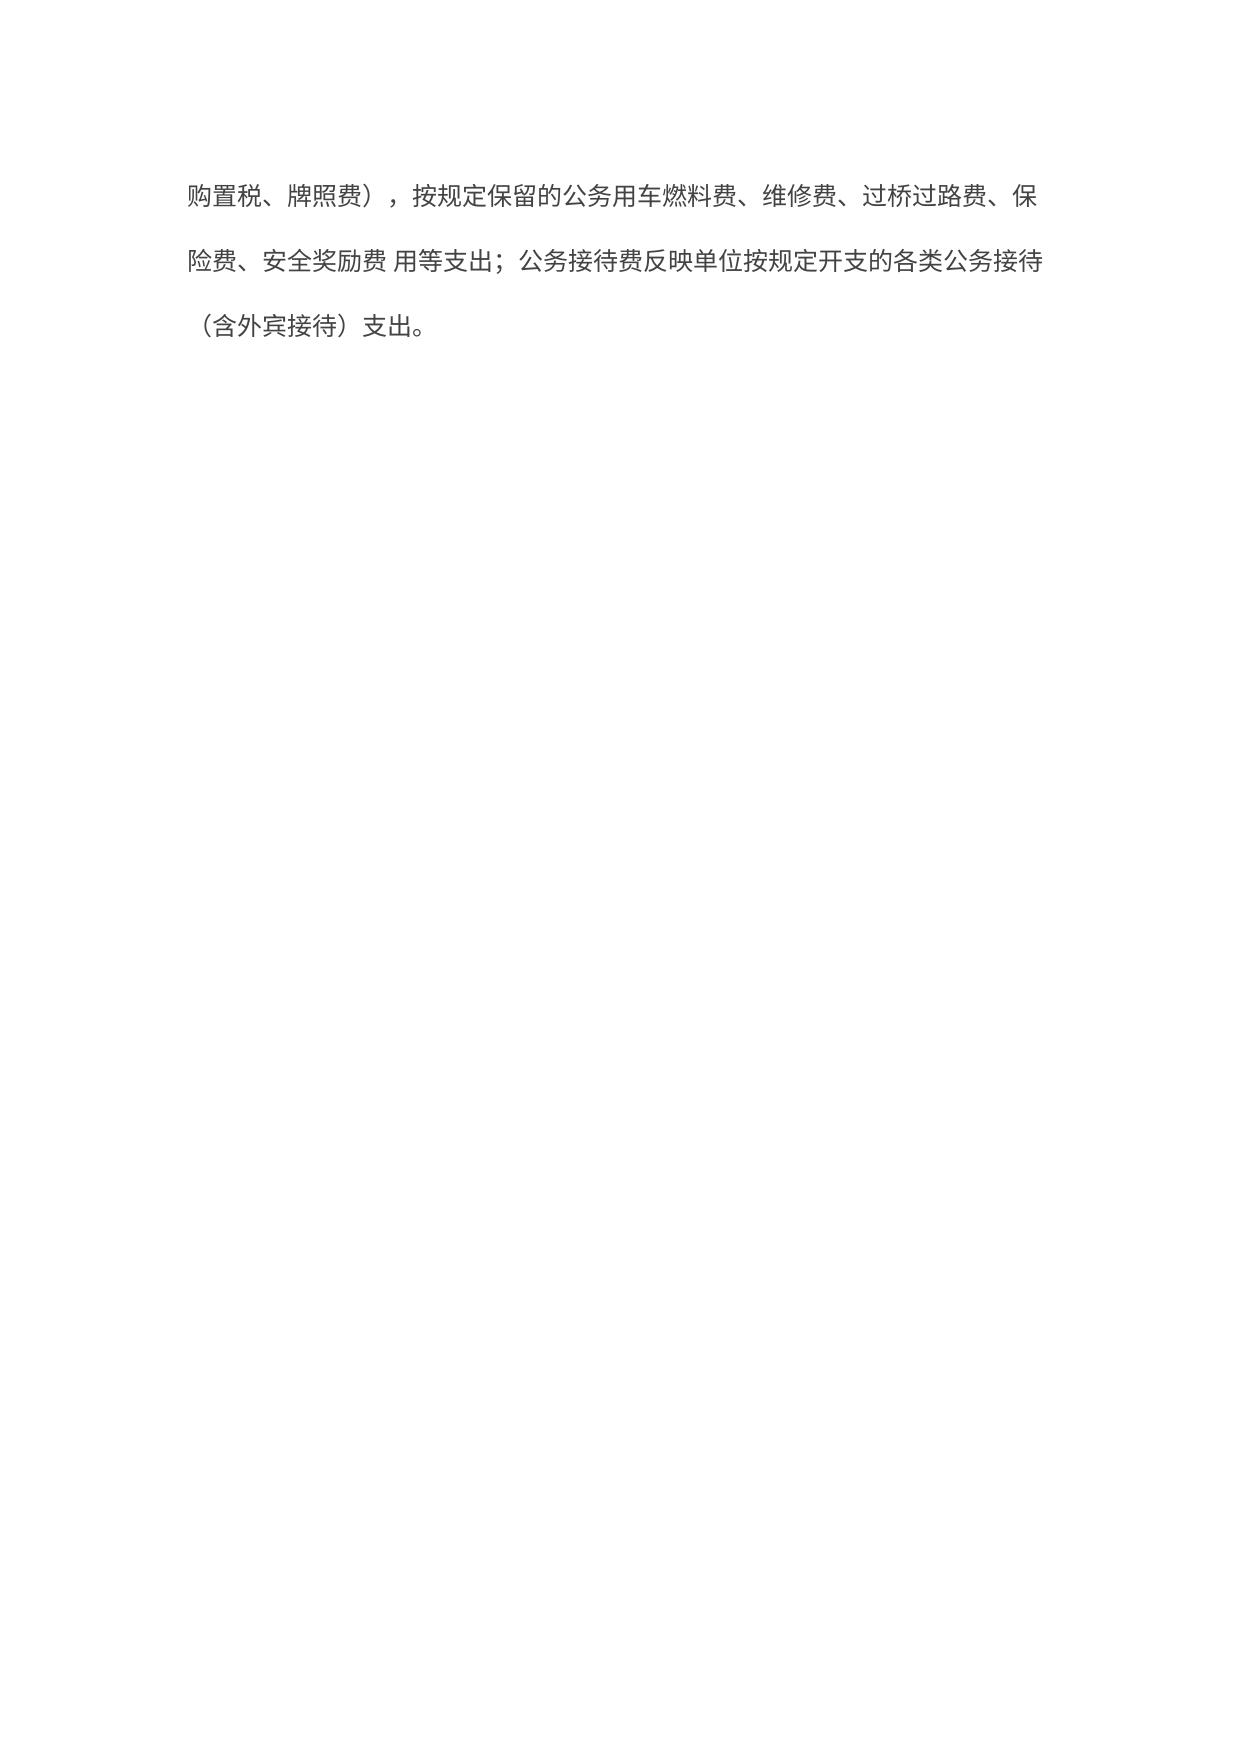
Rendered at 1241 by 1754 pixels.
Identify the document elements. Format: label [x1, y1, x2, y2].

text [187, 162, 1053, 357]
